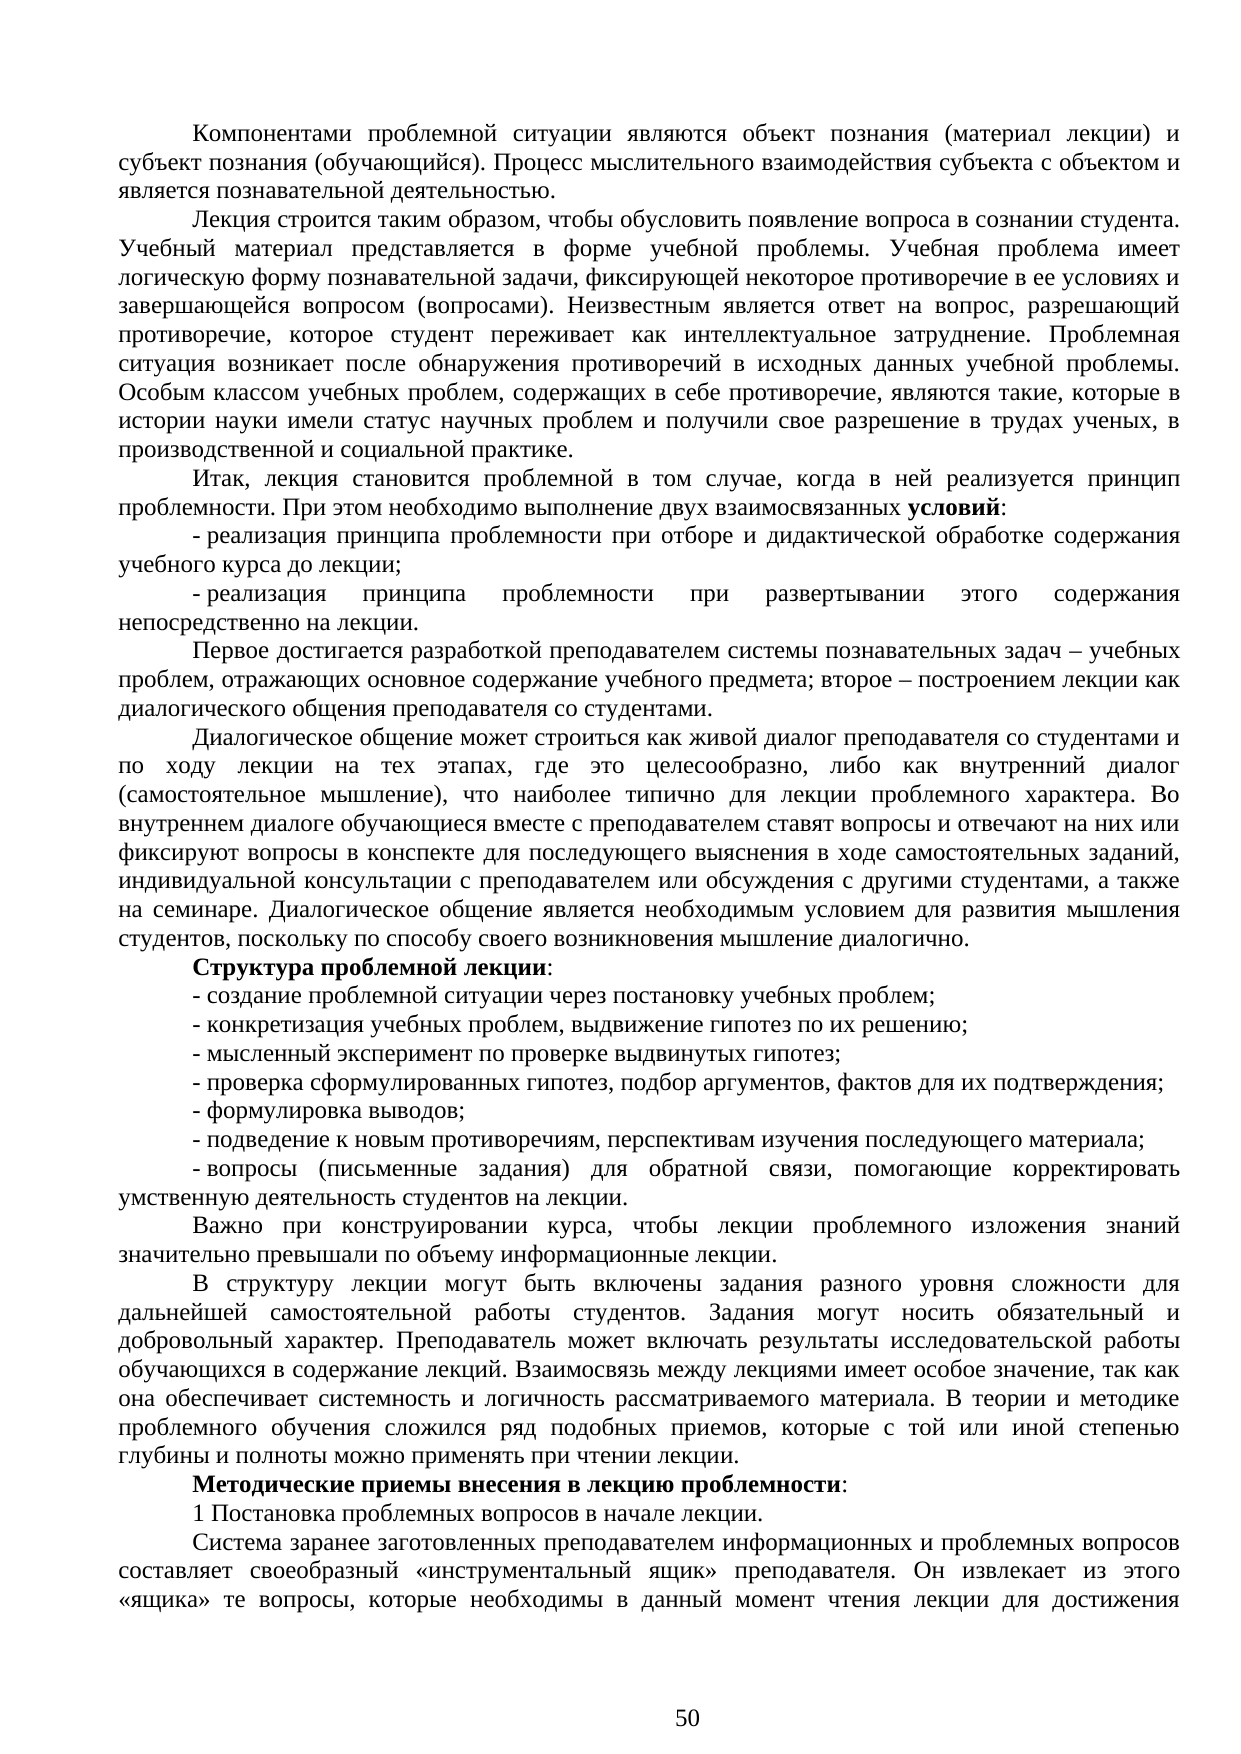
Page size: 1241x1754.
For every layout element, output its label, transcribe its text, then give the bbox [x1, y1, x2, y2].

text - вопросы (письменные задания) для обратной связи, помогающие корректировать умственную деятельность студентов на лекции. [118, 1153, 1181, 1211]
text - конкретизация учебных проблем, выдвижение гипотез по их решению; [118, 1009, 1181, 1038]
text Лекция строится таким образом, чтобы обусловить появление вопроса в сознании студента. Учебный материал представляется в форме учебной проблемы. Учебная проблема имеет логическую форму познавательной задачи, фиксирующей некоторое противоречие в ее условиях и завершающейся вопросом (вопросами). Неизвестным является ответ на вопрос, разрешающий противоречие, которое студент переживает как интеллектуальное затруднение. Проблемная ситуация возникает после обнаружения противоречий в исходных данных учебной проблемы. Особым классом учебных проблем, содержащих в себе противоречие, являются такие, которые в истории науки имели статус научных проблем и получили свое разрешение в трудах ученых, в производственной и социальной практике. [118, 204, 1181, 463]
text - подведение к новым противоречиям, перспективам изучения последующего материала; [118, 1124, 1181, 1153]
text Структура проблемной лекции: [118, 952, 1181, 981]
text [118, 1527, 1181, 1613]
text - проверка сформулированных гипотез, подбор аргументов, фактов для их подтверждения; [118, 1067, 1181, 1096]
text 1 Постановка проблемных вопросов в начале лекции. [118, 1498, 1181, 1527]
text - мысленный эксперимент по проверке выдвинутых гипотез; [118, 1038, 1181, 1067]
text - реализация принципа проблемности при отборе и дидактической обработке содержания учебного курса до лекции; [118, 521, 1181, 578]
text Итак, лекция становится проблемной в том случае, когда в ней реализуется принцип проблемности. При этом необходимо выполнение двух взаимосвязанных условий: [118, 463, 1181, 521]
text Методические приемы внесения в лекцию проблемности: [118, 1469, 1181, 1498]
text - создание проблемной ситуации через постановку учебных проблем; [118, 981, 1181, 1009]
text Диалогическое общение может строиться как живой диалог преподавателя со студентами и по ходу лекции на тех этапах, где это целесообразно, либо как внутренний диалог (самостоятельное мышление), что наиболее типично для лекции проблемного характера. Во внутреннем диалоге обучающиеся вместе с преподавателем ставят вопросы и отвечают на них или фиксируют вопросы в конспекте для последующего выяснения в ходе самостоятельных заданий, индивидуальной консультации с преподавателем или обсуждения с другими студентами, а также на семинаре. Диалогическое общение является необходимым условием для развития мышления студентов, поскольку по способу своего возникновения мышление диалогично. [118, 722, 1181, 952]
text Первое достигается разработкой преподавателем системы познавательных задач – учебных проблем, отражающих основное содержание учебного предмета; второе – построением лекции как диалогического общения преподавателя со студентами. [118, 636, 1181, 722]
text - реализация принципа проблемности при развертывании этого содержания непосредственно на лекции. [118, 578, 1181, 636]
text Важно при конструировании курса, чтобы лекции проблемного изложения знаний значительно превышали по объему информационные лекции. [118, 1211, 1181, 1268]
text В структуру лекции могут быть включены задания разного уровня сложности для дальнейшей самостоятельной работы студентов. Задания могут носить обязательный и добровольный характер. Преподаватель может включать результаты исследовательской работы обучающихся в содержание лекций. Взаимосвязь между лекциями имеет особое значение, так как она обеспечивает системность и логичность рассматриваемого материала. В теории и методике проблемного обучения сложился ряд подобных приемов, которые с той или иной степенью глубины и полноты можно применять при чтении лекции. [118, 1268, 1181, 1469]
text - формулировка выводов; [118, 1096, 1181, 1124]
text Компонентами проблемной ситуации являются объект познания (материал лекции) и субъект познания (обучающийся). Процесс мыслительного взаимодействия субъекта с объектом и является познавательной деятельностью. [118, 118, 1181, 204]
